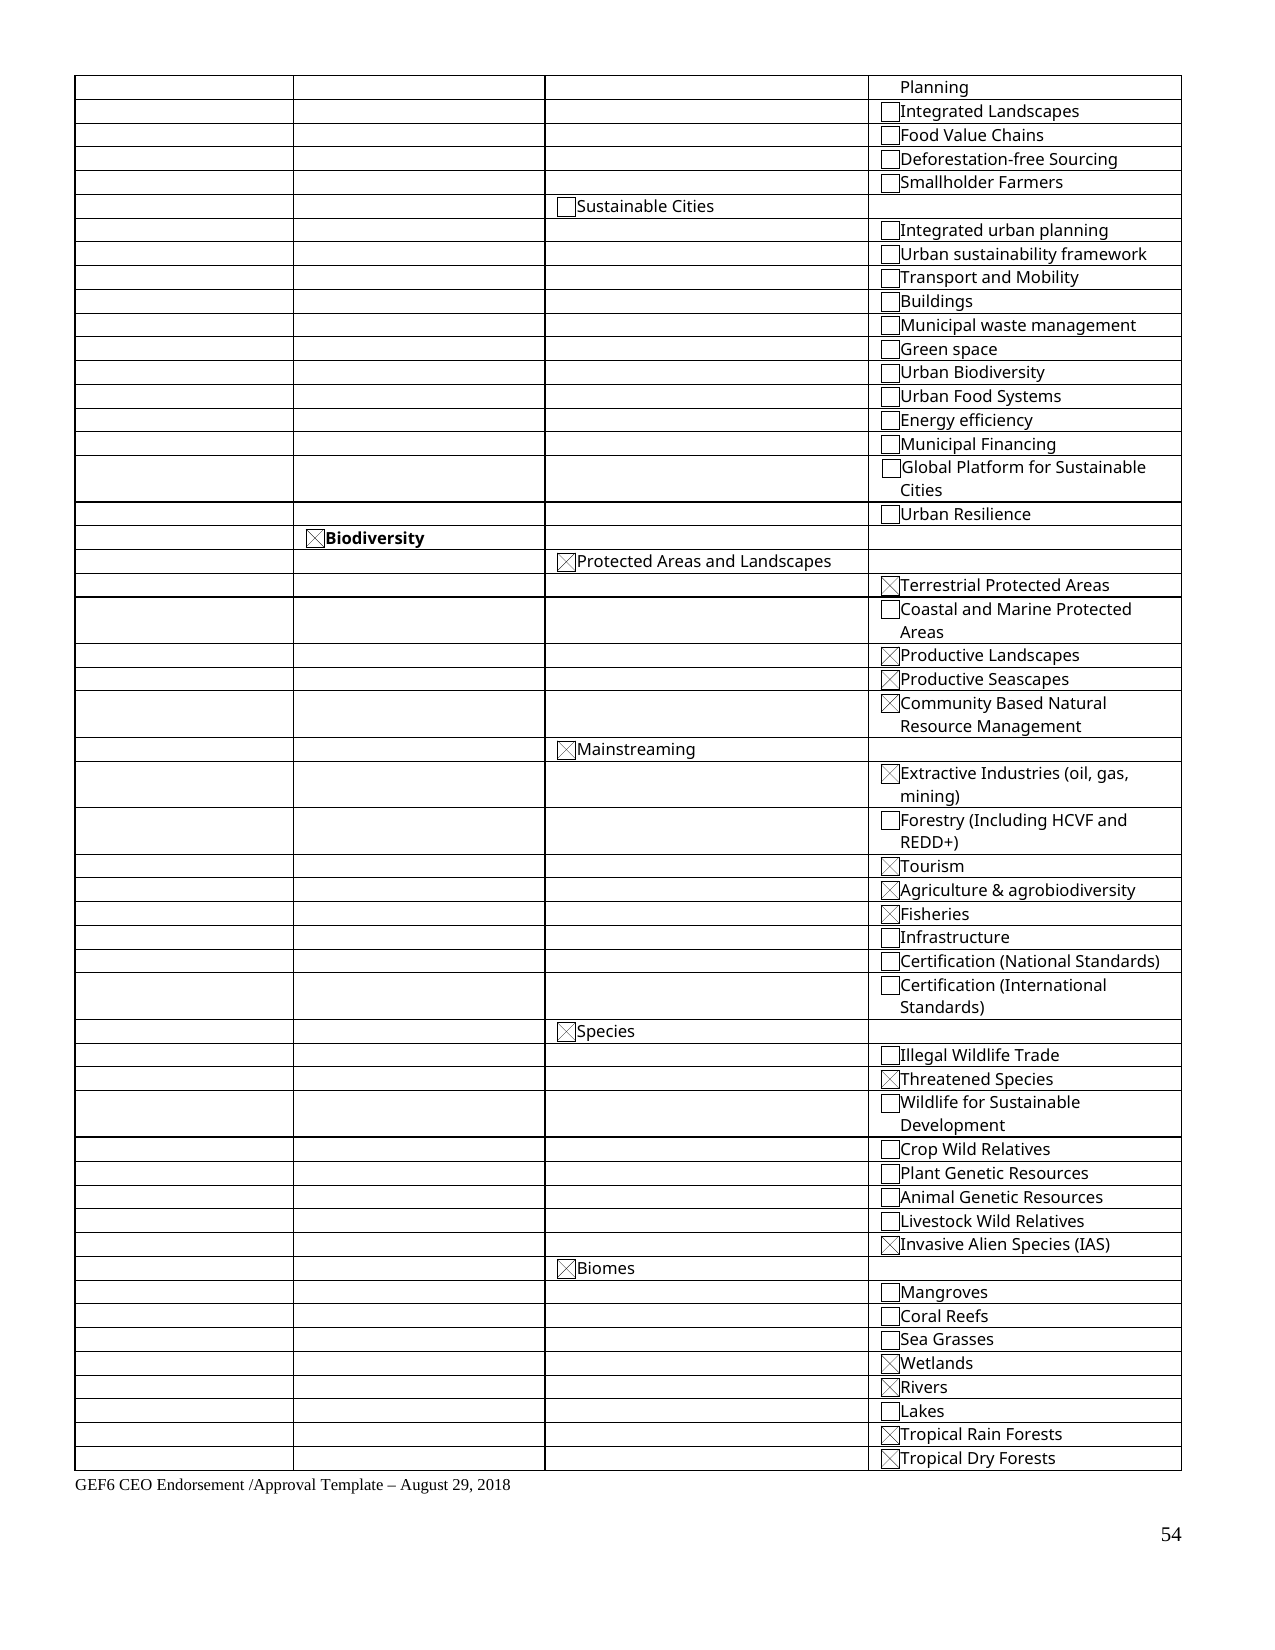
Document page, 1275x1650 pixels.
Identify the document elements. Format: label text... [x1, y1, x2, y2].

table_cell [76, 1447, 293, 1469]
table_cell [294, 550, 544, 573]
table_cell [294, 314, 544, 336]
table_cell [76, 644, 293, 667]
table_cell [294, 242, 544, 265]
table_cell [294, 432, 544, 455]
table_cell Protected Areas and Landscapes [546, 550, 868, 573]
table_cell [294, 456, 544, 501]
table_cell Global Platform for Sustainable Cities [869, 456, 1181, 501]
table_cell [76, 668, 293, 690]
table_cell [546, 76, 868, 99]
table_cell Wetlands [869, 1352, 1181, 1374]
table_cell Agriculture & agrobiodiversity [869, 878, 1181, 901]
table_cell [294, 1352, 544, 1374]
table_cell Tropical Dry Forests [869, 1447, 1181, 1469]
table_cell [294, 124, 544, 146]
table_cell [546, 409, 868, 431]
table_cell [294, 409, 544, 431]
table_cell [546, 503, 868, 525]
table_cell [76, 1423, 293, 1446]
table_cell [546, 124, 868, 146]
table_cell [546, 926, 868, 948]
table_cell [546, 242, 868, 265]
table_cell [546, 878, 868, 901]
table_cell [869, 76, 1181, 99]
table_cell [546, 385, 868, 407]
table_cell [76, 1067, 293, 1090]
table_cell [546, 314, 868, 336]
table_cell Urban Biodiversity [869, 361, 1181, 384]
table_cell [546, 668, 868, 690]
table_cell [294, 503, 544, 525]
table_cell [546, 1399, 868, 1422]
table_cell Productive Seascapes [869, 668, 1181, 690]
table_cell [546, 432, 868, 455]
table_cell [546, 1091, 868, 1136]
table_cell Sea Grasses [869, 1328, 1181, 1351]
table_cell [294, 1281, 544, 1303]
table_cell [869, 195, 1181, 217]
table_cell Integrated urban planning [869, 219, 1181, 241]
table_cell [294, 878, 544, 901]
table_cell Community Based Natural Resource Management [869, 691, 1181, 737]
table_cell [294, 361, 544, 384]
table_cell Biomes [546, 1257, 868, 1279]
table_cell [294, 855, 544, 877]
table_cell [76, 1281, 293, 1303]
table_cell Green space [869, 337, 1181, 360]
table_cell Food Value Chains [869, 124, 1181, 146]
table_cell [294, 1376, 544, 1398]
table_cell [546, 574, 868, 596]
table_cell [294, 644, 544, 667]
table_cell [869, 1020, 1181, 1042]
table_cell [294, 902, 544, 925]
table_cell [294, 1209, 544, 1232]
table_cell [294, 738, 544, 761]
table_cell Energy efficiency [869, 409, 1181, 431]
table_cell [294, 76, 544, 99]
table_cell [546, 1304, 868, 1327]
table_cell Invasive Alien Species (IAS) [869, 1233, 1181, 1256]
table_cell [546, 644, 868, 667]
table_cell Infrastructure [869, 926, 1181, 948]
table_cell Tropical Rain Forests [869, 1423, 1181, 1446]
table_cell [294, 219, 544, 241]
table_cell [76, 550, 293, 573]
table_cell [76, 1209, 293, 1232]
table_cell [294, 195, 544, 217]
table_cell Municipal waste management [869, 314, 1181, 336]
table_cell [76, 1257, 293, 1279]
table_cell [546, 337, 868, 360]
table_cell [76, 361, 293, 384]
table_cell [294, 1020, 544, 1042]
table_cell [546, 219, 868, 241]
table_cell [76, 314, 293, 336]
table_cell [76, 1399, 293, 1422]
table_cell [546, 100, 868, 122]
table_cell [546, 526, 868, 549]
table_cell [294, 1304, 544, 1327]
table_cell Certification (International Standards) [869, 973, 1181, 1019]
table_cell [294, 1044, 544, 1066]
table_cell Coastal and Marine Protected Areas [869, 598, 1181, 643]
table_cell [546, 266, 868, 289]
table_cell [76, 456, 293, 501]
table_cell Tourism [869, 855, 1181, 877]
table_cell [76, 738, 293, 761]
table_cell [294, 290, 544, 312]
table_cell Sustainable Cities [546, 195, 868, 217]
table_cell [546, 456, 868, 501]
table_cell [76, 337, 293, 360]
table_cell [546, 1376, 868, 1398]
table_cell [546, 691, 868, 737]
table_cell [76, 1352, 293, 1374]
table_cell [546, 1138, 868, 1161]
table_cell [76, 855, 293, 877]
table_cell Productive Landscapes [869, 644, 1181, 667]
table_cell [76, 973, 293, 1019]
table_cell [76, 1091, 293, 1136]
table_cell Buildings [869, 290, 1181, 312]
table_cell [294, 1162, 544, 1184]
table_cell [294, 1186, 544, 1208]
table_cell [546, 147, 868, 170]
table_cell [76, 808, 293, 853]
table_cell [76, 1304, 293, 1327]
table_cell Lakes [869, 1399, 1181, 1422]
table_cell Transport and Mobility [869, 266, 1181, 289]
table_cell [294, 385, 544, 407]
table_cell [76, 691, 293, 737]
table_cell [294, 1233, 544, 1256]
table_cell [76, 526, 293, 549]
table_cell [76, 409, 293, 431]
table_cell [294, 1328, 544, 1351]
table_cell [76, 902, 293, 925]
table_cell Mangroves [869, 1281, 1181, 1303]
table_cell Mainstreaming [546, 738, 868, 761]
table_cell [546, 808, 868, 853]
table_cell Municipal Financing [869, 432, 1181, 455]
table_cell [76, 1138, 293, 1161]
table_cell Certification (National Standards) [869, 950, 1181, 972]
table_cell [76, 124, 293, 146]
table_cell [76, 219, 293, 241]
table_cell [546, 762, 868, 807]
table_cell [546, 1423, 868, 1446]
table_cell [76, 950, 293, 972]
table_cell Smallholder Farmers [869, 171, 1181, 194]
table_cell [294, 950, 544, 972]
table_cell [76, 503, 293, 525]
table_cell [546, 902, 868, 925]
table_cell [546, 1352, 868, 1374]
table_cell [76, 1376, 293, 1398]
table_cell [294, 808, 544, 853]
table_cell [76, 195, 293, 217]
table_cell [76, 926, 293, 948]
table_cell [76, 76, 293, 99]
table_cell Fisheries [869, 902, 1181, 925]
table_cell [294, 1447, 544, 1469]
table_cell Urban Resilience [869, 503, 1181, 525]
table_cell [546, 855, 868, 877]
table_cell [546, 1162, 868, 1184]
table_cell [294, 1399, 544, 1422]
table_cell [76, 432, 293, 455]
table_cell [294, 171, 544, 194]
table_cell Illegal Wildlife Trade [869, 1044, 1181, 1066]
table_cell Urban Food Systems [869, 385, 1181, 407]
table_cell [294, 691, 544, 737]
table_cell [76, 147, 293, 170]
table_cell [294, 1091, 544, 1136]
table_cell Plant Genetic Resources [869, 1162, 1181, 1184]
table_cell Biodiversity [294, 526, 544, 549]
table_cell [294, 266, 544, 289]
table_cell [294, 147, 544, 170]
table_cell [76, 762, 293, 807]
table_cell Livestock Wild Relatives [869, 1209, 1181, 1232]
table_cell [546, 290, 868, 312]
table_cell [294, 1423, 544, 1446]
table_cell Deforestation-free Sourcing [869, 147, 1181, 170]
table_cell [76, 385, 293, 407]
table_cell [869, 526, 1181, 549]
table_cell [546, 1281, 868, 1303]
table_cell [869, 738, 1181, 761]
table_cell [76, 574, 293, 596]
table_cell [76, 878, 293, 901]
table_cell [294, 1257, 544, 1279]
table_cell [76, 242, 293, 265]
table_cell [294, 668, 544, 690]
table_cell [76, 1186, 293, 1208]
table_cell [76, 266, 293, 289]
table_cell [294, 1067, 544, 1090]
table_cell Wildlife for Sustainable Development [869, 1091, 1181, 1136]
table_cell [294, 337, 544, 360]
table_cell Rivers [869, 1376, 1181, 1398]
table_cell [546, 171, 868, 194]
table_cell Integrated Landscapes [869, 100, 1181, 122]
table_cell [294, 1138, 544, 1161]
table_cell Threatened Species [869, 1067, 1181, 1090]
table_cell [546, 1186, 868, 1208]
table_cell [294, 100, 544, 122]
table_cell [294, 574, 544, 596]
table_cell Animal Genetic Resources [869, 1186, 1181, 1208]
table_cell [546, 1233, 868, 1256]
table_cell Urban sustainability framework [869, 242, 1181, 265]
table_cell [76, 1044, 293, 1066]
table_cell [294, 762, 544, 807]
table_cell Species [546, 1020, 868, 1042]
table_cell Forestry (Including HCVF and REDD+) [869, 808, 1181, 853]
table_cell Crop Wild Relatives [869, 1138, 1181, 1161]
table_cell Coral Reefs [869, 1304, 1181, 1327]
table_cell [76, 1233, 293, 1256]
table_cell [546, 598, 868, 643]
table_cell [546, 1447, 868, 1469]
table_cell [546, 1209, 868, 1232]
table_cell Terrestrial Protected Areas [869, 574, 1181, 596]
table_cell Extractive Industries (oil, gas, mining) [869, 762, 1181, 807]
table_cell [76, 1328, 293, 1351]
table_cell [294, 926, 544, 948]
table_cell [76, 598, 293, 643]
table_cell [76, 1162, 293, 1184]
table_cell [546, 1328, 868, 1351]
table_cell [76, 1020, 293, 1042]
table_cell [546, 950, 868, 972]
table_cell [546, 973, 868, 1019]
table_cell [294, 598, 544, 643]
table_cell [869, 550, 1181, 573]
table_cell [294, 973, 544, 1019]
table_cell [76, 290, 293, 312]
table_cell [546, 1044, 868, 1066]
table_cell [869, 1257, 1181, 1279]
table_cell [76, 171, 293, 194]
table_cell [76, 100, 293, 122]
table_cell [546, 1067, 868, 1090]
table_cell [546, 361, 868, 384]
